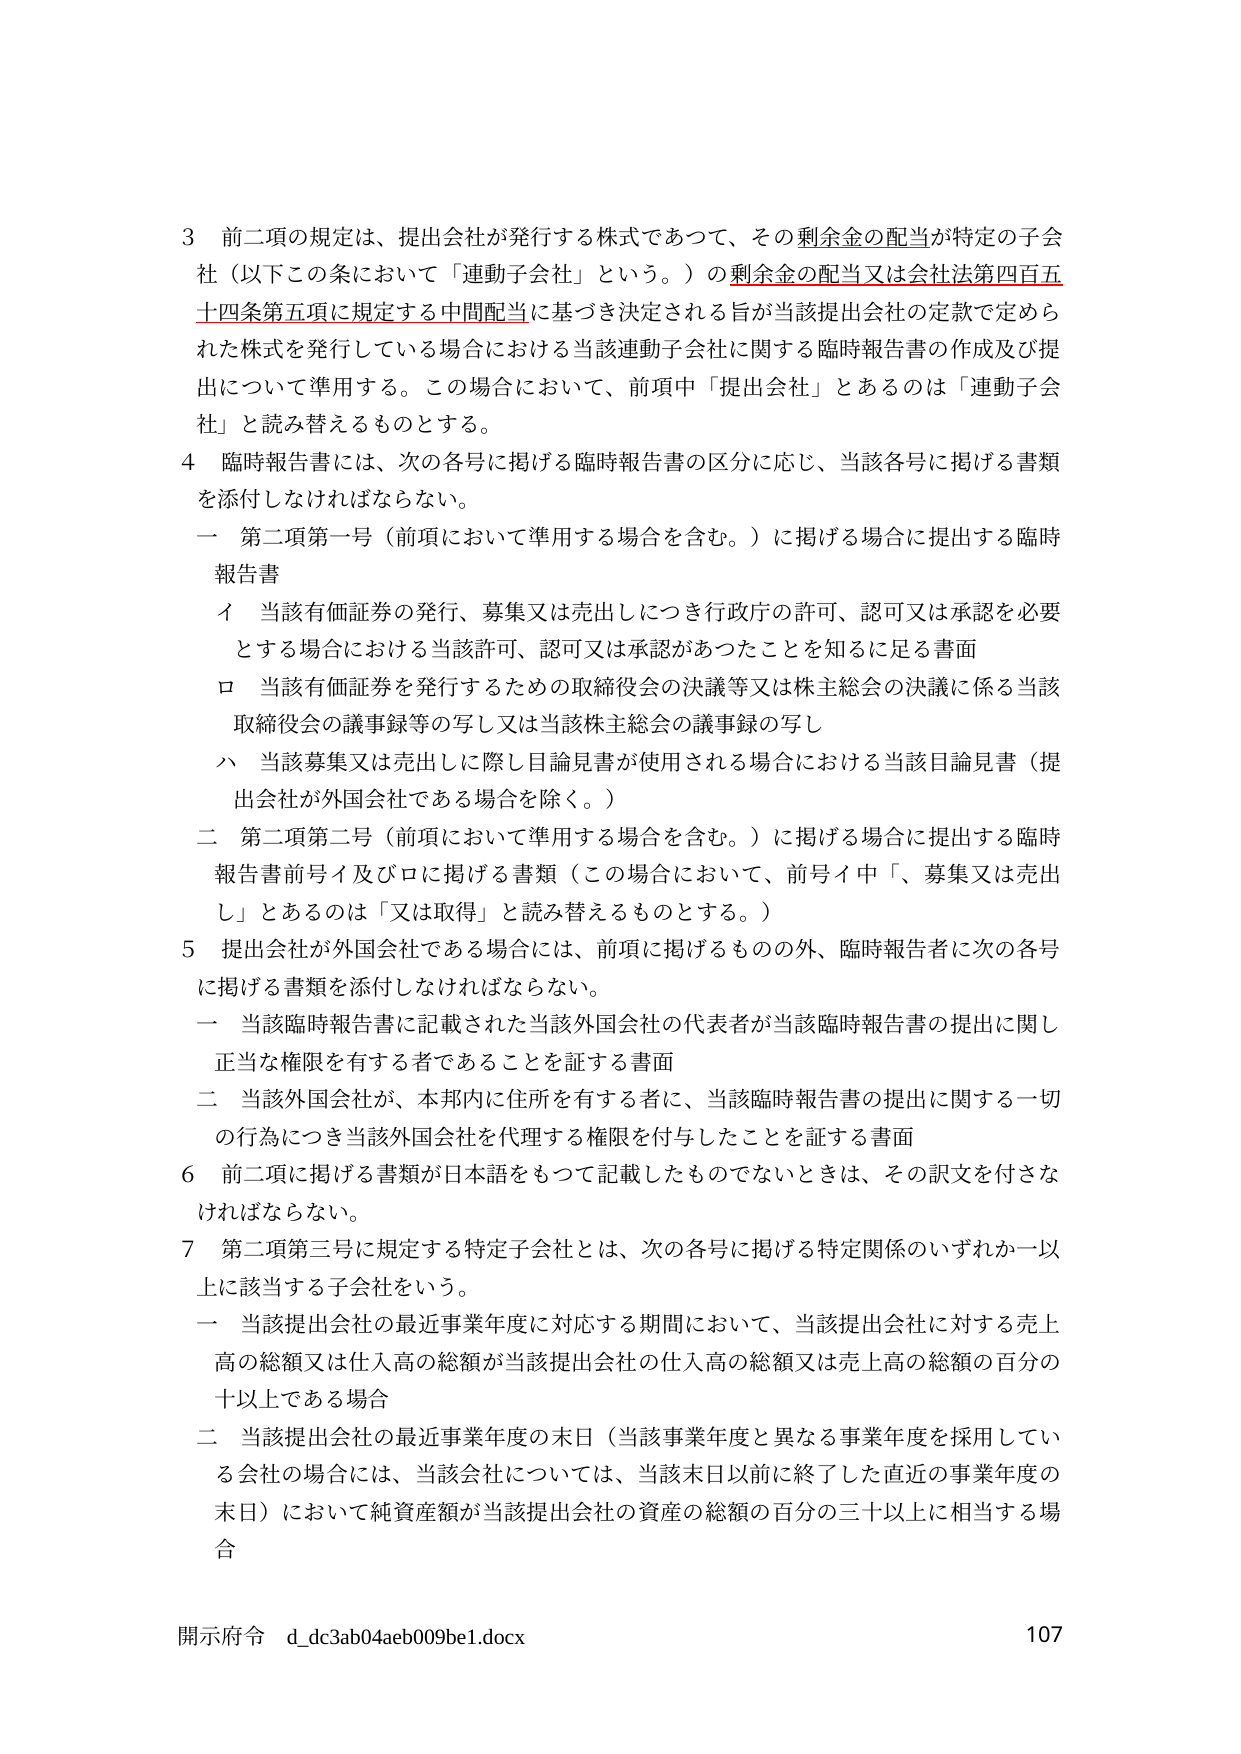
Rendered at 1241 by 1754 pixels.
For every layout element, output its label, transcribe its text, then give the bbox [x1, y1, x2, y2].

text イ 当該有価証券の発行、募集又は売出しにつき行政庁の許可、認可又は承認を必要とする場合における当該許可、認可又は承認があつたことを知るに足る書面 [215, 592, 1063, 667]
text 一 第二項第一号（前項において準用する場合を含む。）に掲げる場合に提出する臨時報告書 [196, 517, 1063, 592]
text ７ 第二項第三号に規定する特定子会社とは、次の各号に掲げる特定関係のいずれか一以上に該当する子会社をいう。 [177, 1229, 1063, 1304]
text ４ 臨時報告書には、次の各号に掲げる臨時報告書の区分に応じ、当該各号に掲げる書類を添付しなければならない。 [177, 442, 1063, 517]
text 二 当該外国会社が、本邦内に住所を有する者に、当該臨時報告書の提出に関する一切の行為につき当該外国会社を代理する権限を付与したことを証する書面 [196, 1079, 1063, 1154]
text 一 当該臨時報告書に記載された当該外国会社の代表者が当該臨時報告書の提出に関し正当な権限を有する者であることを証する書面 [196, 1004, 1063, 1079]
text ロ 当該有価証券を発行するための取締役会の決議等又は株主総会の決議に係る当該取締役会の議事録等の写し又は当該株主総会の議事録の写し [215, 667, 1063, 742]
text ６ 前二項に掲げる書類が日本語をもつて記載したものでないときは、その訳文を付さなければならない。 [177, 1154, 1063, 1229]
text ５ 提出会社が外国会社である場合には、前項に掲げるものの外、臨時報告者に次の各号に掲げる書類を添付しなければならない。 [177, 929, 1063, 1004]
text ハ 当該募集又は売出しに際し目論見書が使用される場合における当該目論見書（提出会社が外国会社である場合を除く。） [215, 742, 1063, 817]
text 二 当該提出会社の最近事業年度の末日（当該事業年度と異なる事業年度を採用している会社の場合には、当該会社については、当該末日以前に終了した直近の事業年度の末日）において純資産額が当該提出会社の資産の総額の百分の三十以上に相当する場合 [196, 1417, 1063, 1567]
text 二 第二項第二号（前項において準用する場合を含む。）に掲げる場合に提出する臨時報告書前号イ及びロに掲げる書類（この場合において、前号イ中「、募集又は売出し」とあるのは「又は取得」と読み替えるものとする。） [196, 817, 1063, 929]
text ３ 前二項の規定は、提出会社が発行する株式であつて、その剰余金の配当が特定の子会社（以下この条において「連動子会社」という。）の剰余金の配当又は会社法第四百五十四条第五項に規定する中間配当に基づき決定される旨が当該提出会社の定款で定められた株式を発行している場合における当該連動子会社に関する臨時報告書の作成及び提出について準用する。この場合において、前項中「提出会社」とあるのは「連動子会社」と読み替えるものとする。 [177, 217, 1063, 442]
text 一 当該提出会社の最近事業年度に対応する期間において、当該提出会社に対する売上高の総額又は仕入高の総額が当該提出会社の仕入高の総額又は売上高の総額の百分の十以上である場合 [196, 1304, 1063, 1417]
